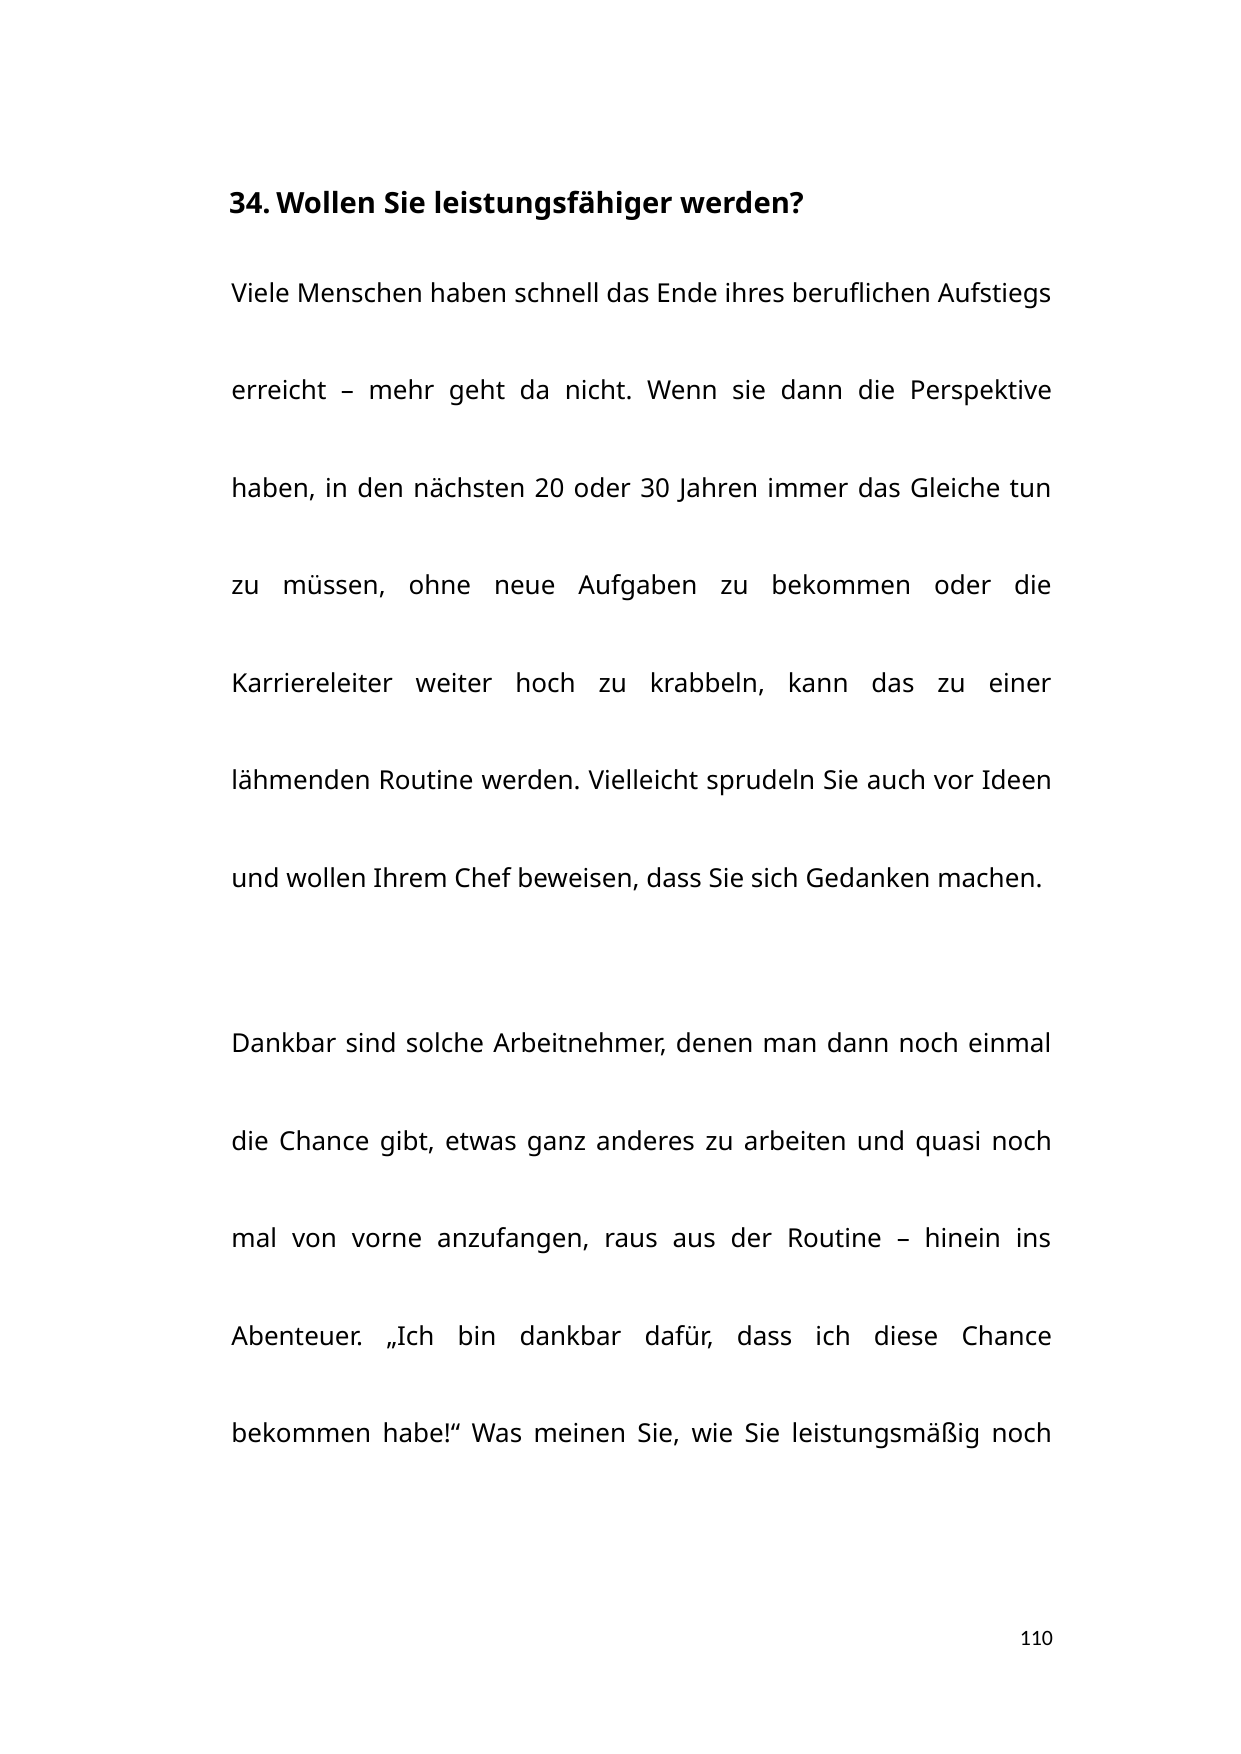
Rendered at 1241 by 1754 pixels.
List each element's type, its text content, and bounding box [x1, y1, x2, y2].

text Viele Menschen haben schnell das Ende ihres beruflichen Aufstiegs erreicht – mehr geht da nicht. Wenn sie dann die Perspektive haben, in den nächsten 20 oder 30 Jahren immer das Gleiche tun zu müssen, ohne neue Aufgaben zu bekommen oder die Karriereleiter weiter hoch zu krabbeln, kann das zu einer lähmenden Routine werden. Vielleicht sprudeln Sie auch vor Ideen und wollen Ihrem Chef beweisen, dass Sie sich Gedanken machen. [231, 259, 1053, 909]
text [231, 1010, 1053, 1465]
subtitle Wollen Sie leistungsfähiger werden? [229, 169, 1053, 234]
